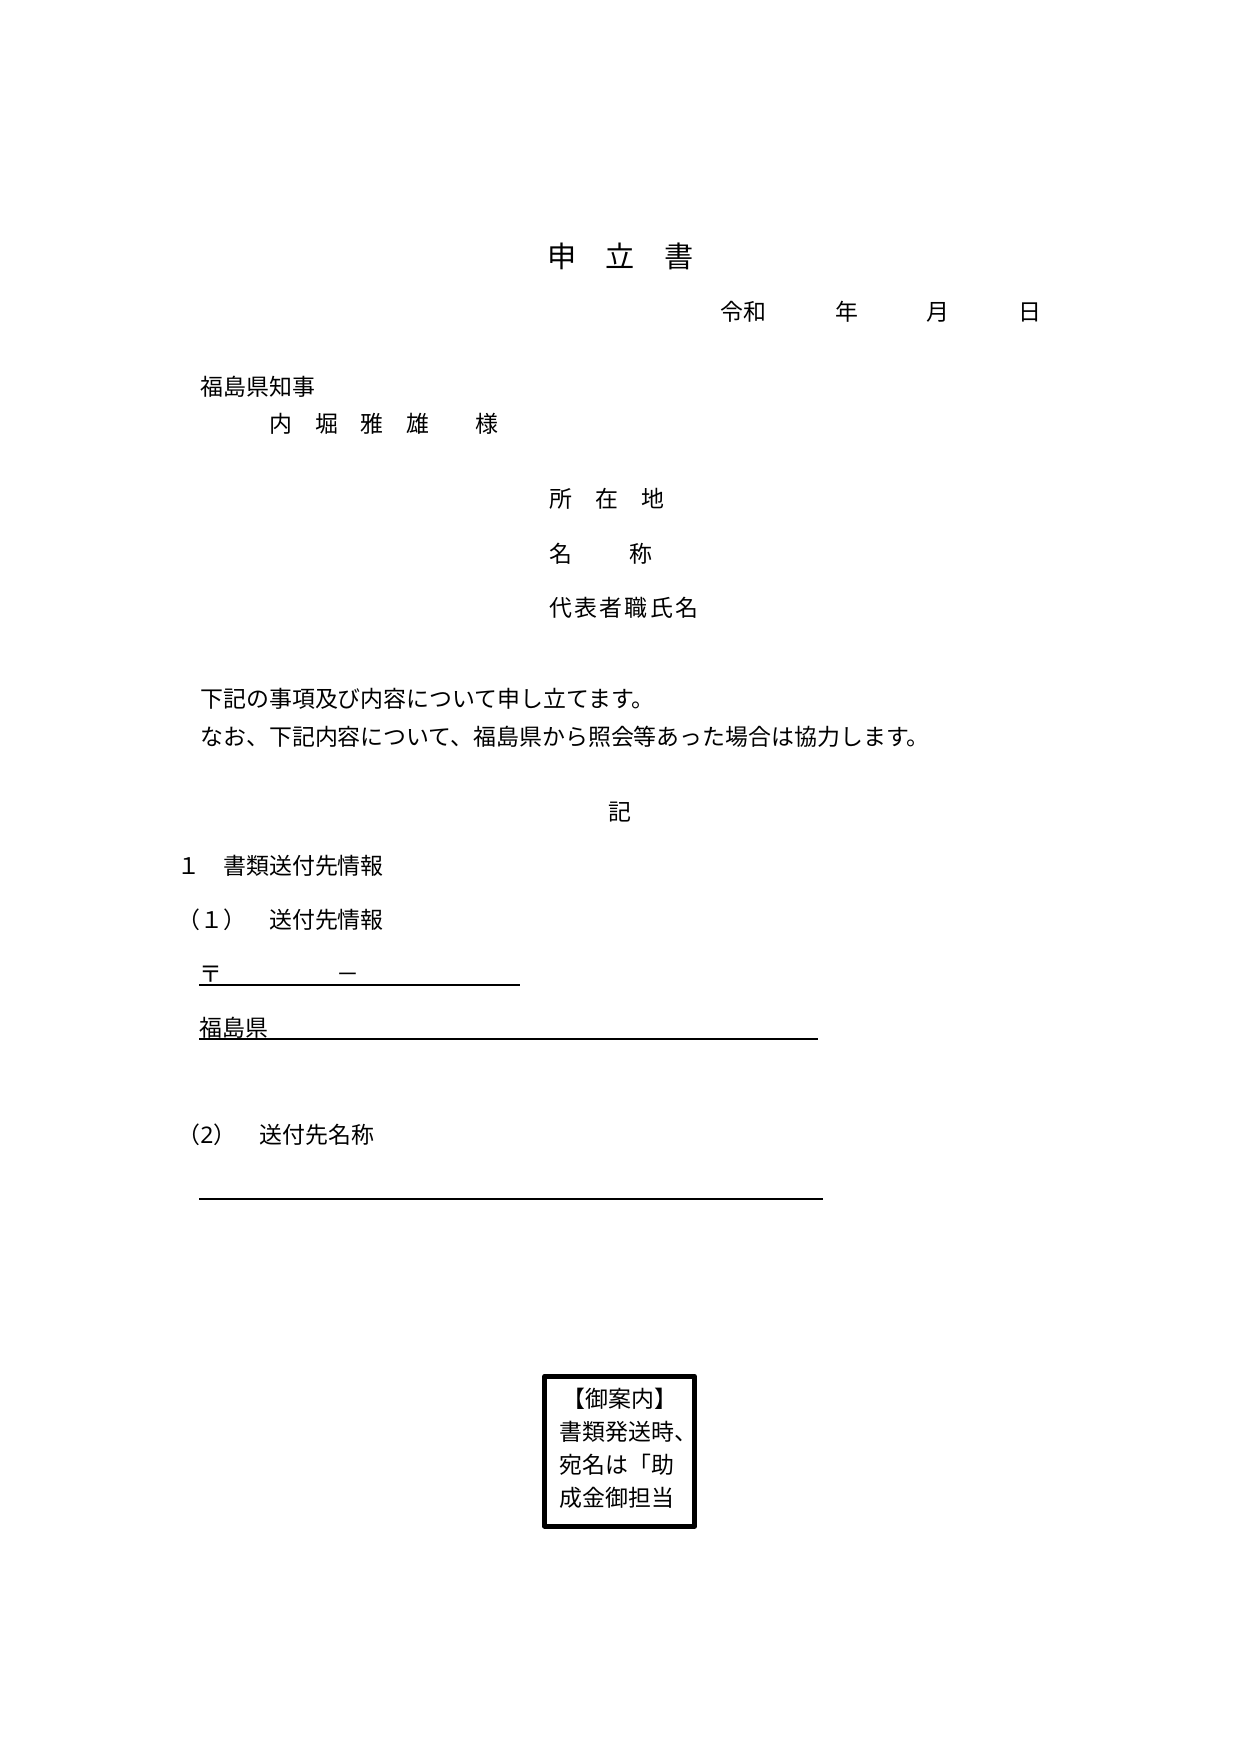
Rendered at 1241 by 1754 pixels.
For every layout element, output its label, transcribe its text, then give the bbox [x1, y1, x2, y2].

text １ 書類送付先情報 [177, 846, 1063, 883]
text 福島県知事 [177, 367, 1063, 404]
text 令和 年 月 日 [177, 292, 1041, 329]
text 名称 [549, 533, 1063, 571]
text 申 立 書 [177, 217, 1063, 292]
text （１） 送付先情報 [177, 899, 1063, 937]
text 記 [177, 791, 1063, 829]
text （2） 送付先名称 [177, 1115, 1063, 1152]
text 内 堀 雅 雄 様 [177, 404, 1063, 442]
text 代表者職氏名 [549, 587, 1063, 625]
text 福島県 [199, 1008, 1063, 1045]
text 下記の事項及び内容について申し立てます。 [177, 679, 1063, 716]
text なお、下記内容について、福島県から照会等あった場合は協力します。 [177, 716, 1063, 754]
text 所在地 [549, 479, 1063, 517]
text 〒 － [199, 954, 1063, 991]
